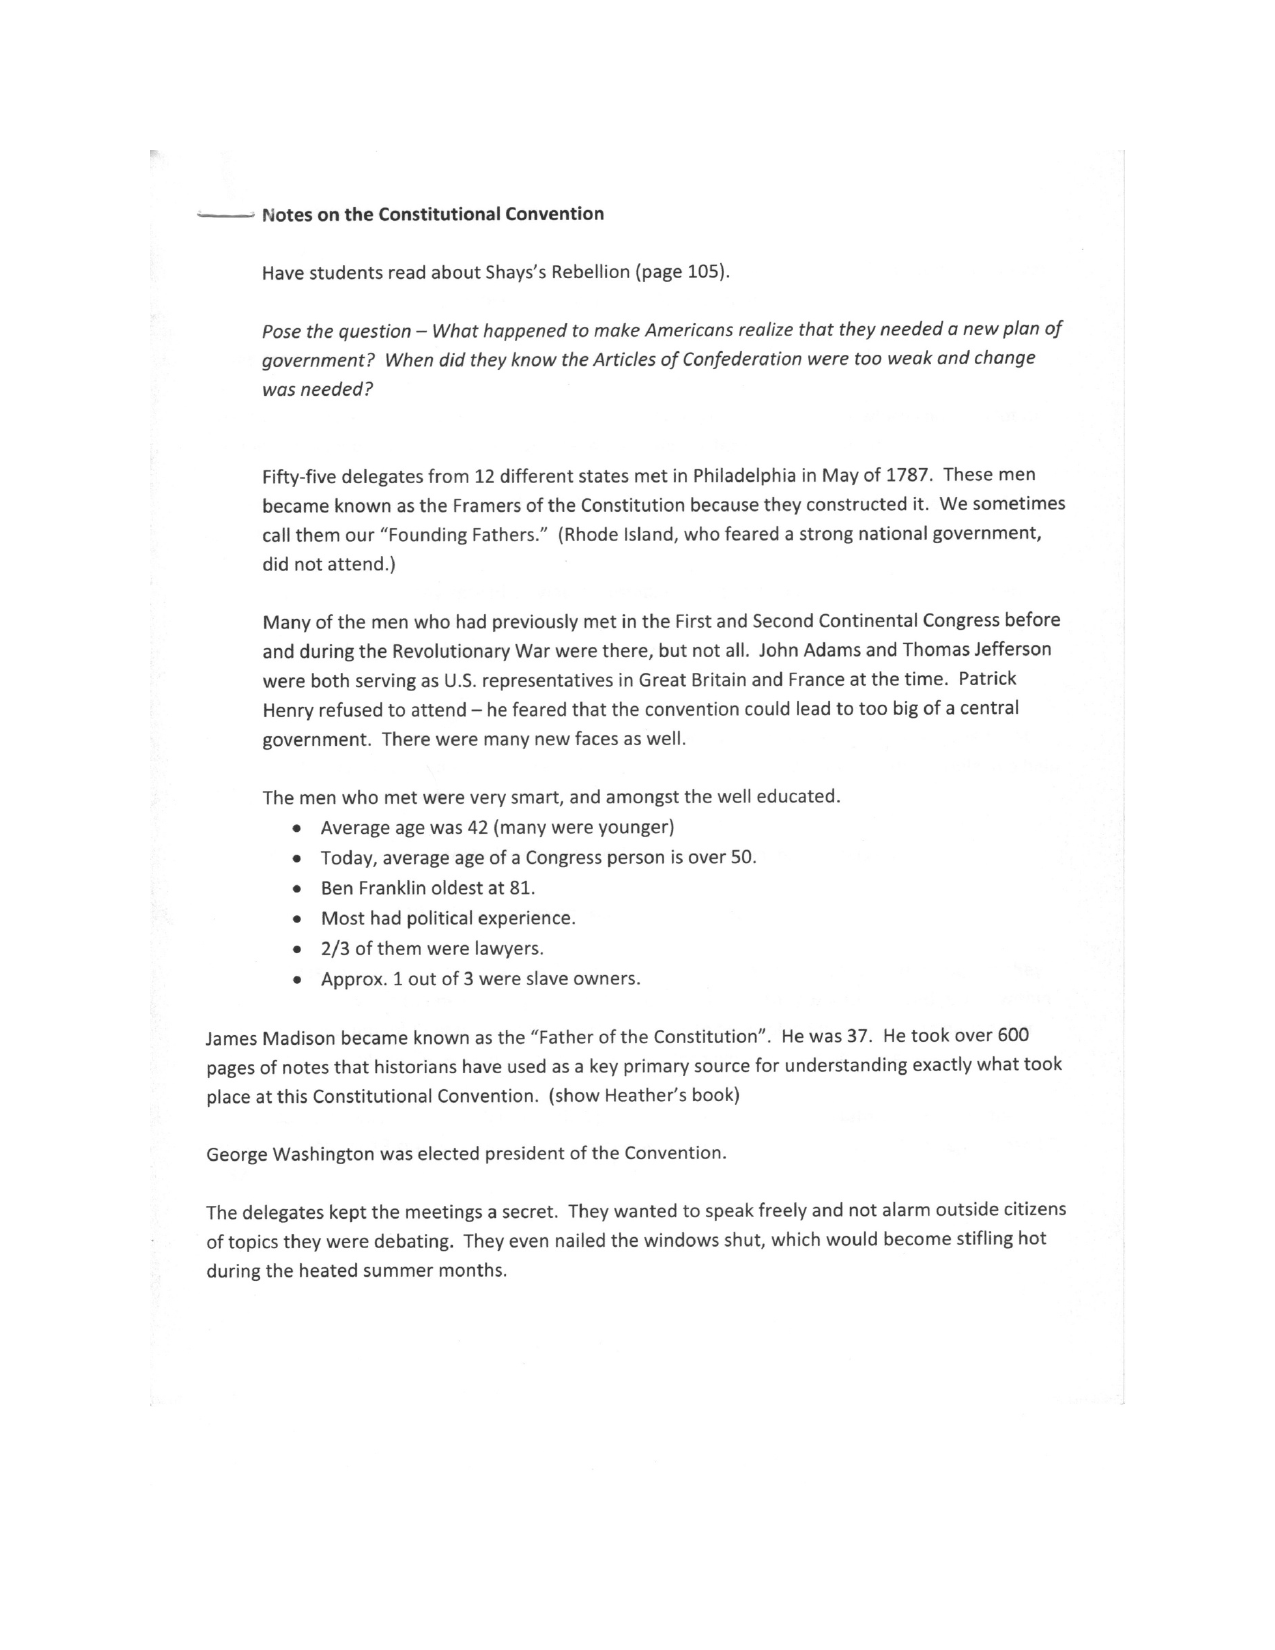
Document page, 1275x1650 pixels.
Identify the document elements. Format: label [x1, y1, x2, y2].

picture [150, 150, 1125, 1492]
